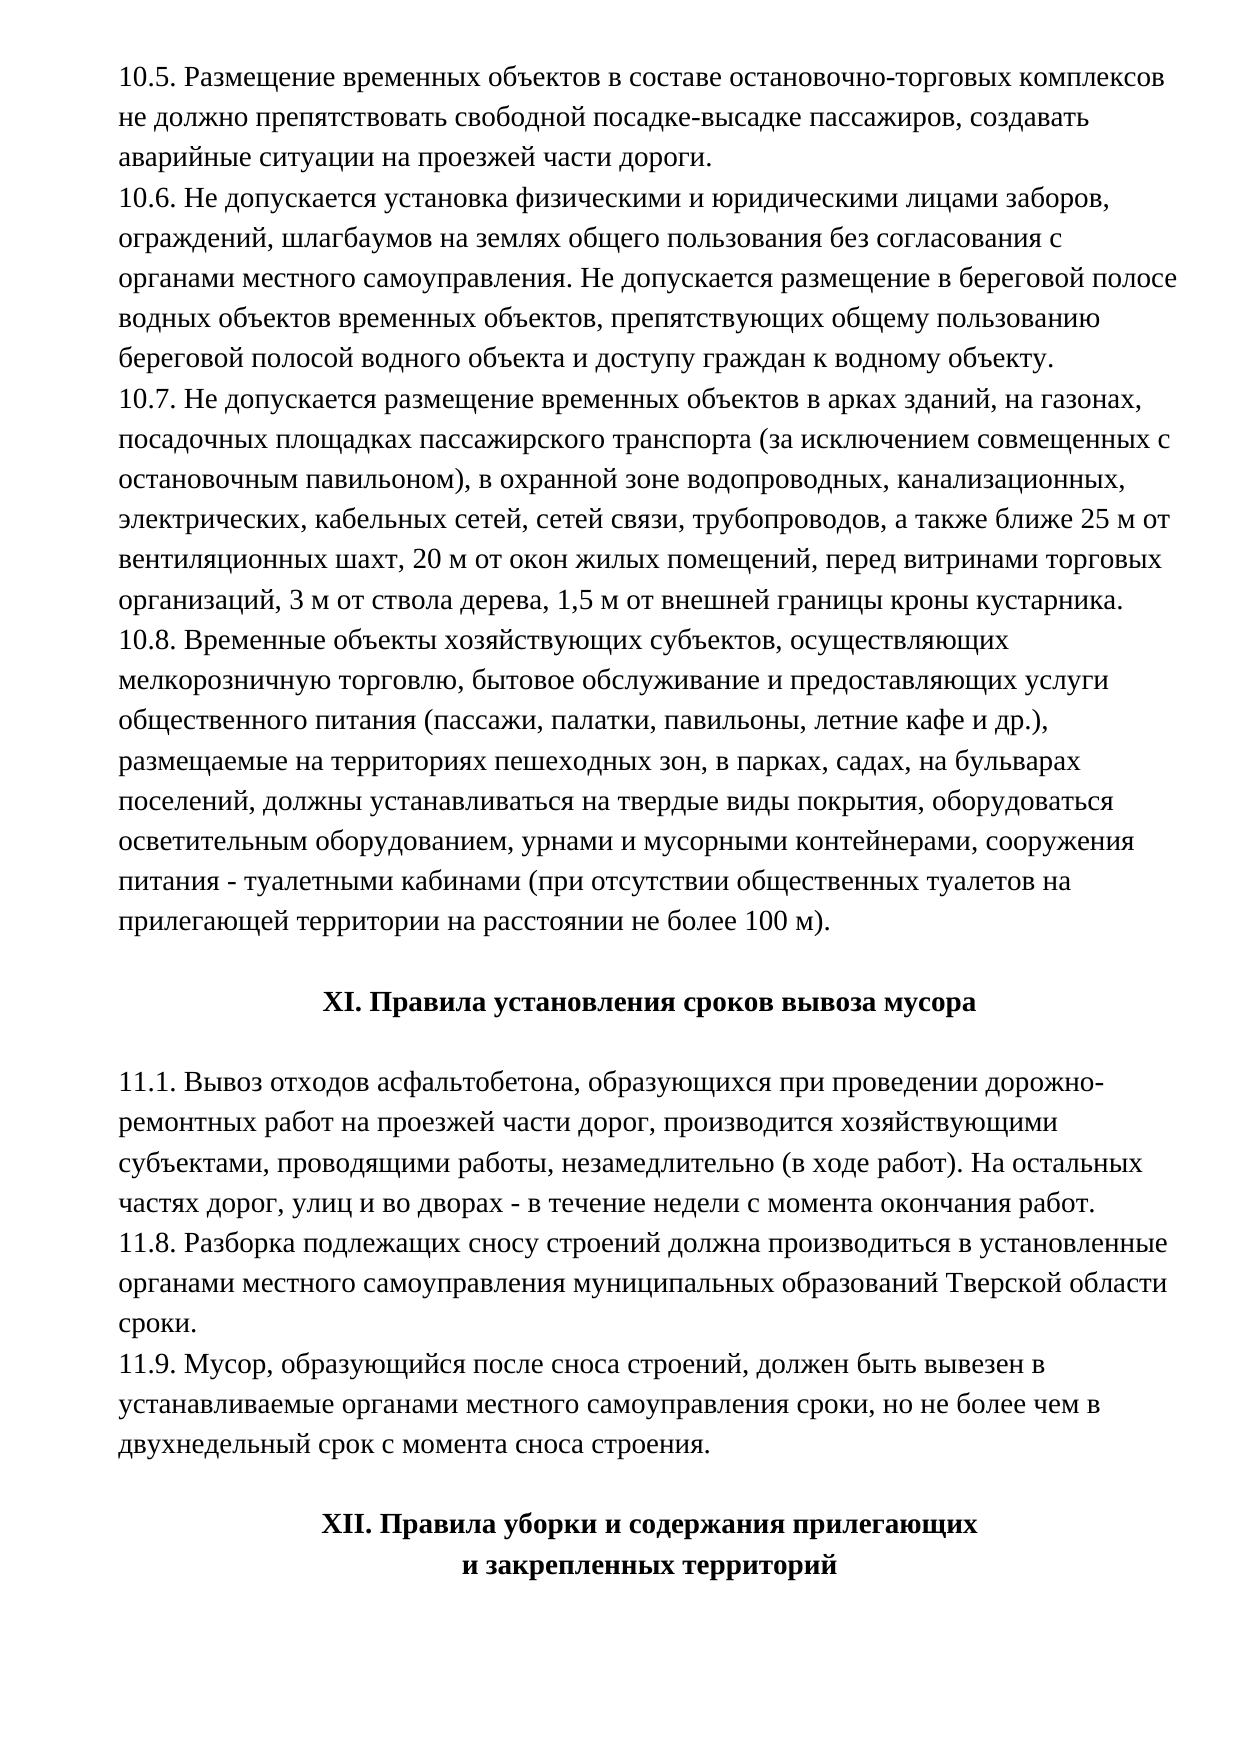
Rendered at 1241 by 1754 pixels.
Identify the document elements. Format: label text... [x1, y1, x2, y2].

text 10.6. Не допускается установка физическими и юридическими лицами заборов, ограждений, шлагбаумов на землях общего пользования без согласования с органами местного самоуправления. Не допускается размещение в береговой полосе водных объектов временных объектов, препятствующих общему пользованию береговой полосой водного объекта и доступу граждан к водному объекту. [118, 180, 1181, 374]
subtitle XI. Правила установления сроков вывоза мусора [118, 984, 1181, 1017]
subtitle XII. Правила уборки и содержания прилегающих и закрепленных территорий [118, 1507, 1181, 1580]
text 10.5. Размещение временных объектов в составе остановочно-торговых комплексов не должно препятствовать свободной посадке-высадке пассажиров, создавать аварийные ситуации на проезжей части дороги. [118, 59, 1181, 173]
text 11.9. Мусор, образующийся после сноса строений, должен быть вывезен в устанавливаемые органами местного самоуправления сроки, но не более чем в двухнедельный срок с момента сноса строения. [118, 1346, 1181, 1460]
text 10.8. Временные объекты хозяйствующих субъектов, осуществляющих мелкорозничную торговлю, бытовое обслуживание и предоставляющих услуги общественного питания (пассажи, палатки, павильоны, летние кафе и др.), размещаемые на территориях пешеходных зон, в парках, садах, на бульварах поселений, должны устанавливаться на твердые виды покрытия, оборудоваться осветительным оборудованием, урнами и мусорными контейнерами, сооружения питания - туалетными кабинами (при отсутствии общественных туалетов на прилегающей территории на расстоянии не более ). [118, 622, 1181, 937]
text 11.1. Вывоз отходов асфальтобетона, образующихся при проведении дорожно-ремонтных работ на проезжей части дорог, производится хозяйствующими субъектами, проводящими работы, незамедлительно (в ходе работ). На остальных частях дорог, улиц и во дворах - в течение недели с момента окончания работ. [118, 1064, 1181, 1218]
text 10.7. Не допускается размещение временных объектов в арках зданий, на газонах, посадочных площадках пассажирского транспорта (за исключением совмещенных с остановочным павильоном), в охранной зоне водопроводных, канализационных, электрических, кабельных сетей, сетей связи, трубопроводов, а также ближе от вентиляционных шахт, от окон жилых помещений, перед витринами торговых организаций, от ствола дерева, от внешней границы кроны кустарника. [118, 381, 1181, 615]
text 11.8. Разборка подлежащих сносу строений должна производиться в установленные органами местного самоуправления муниципальных образований Тверской области сроки. [118, 1225, 1181, 1339]
